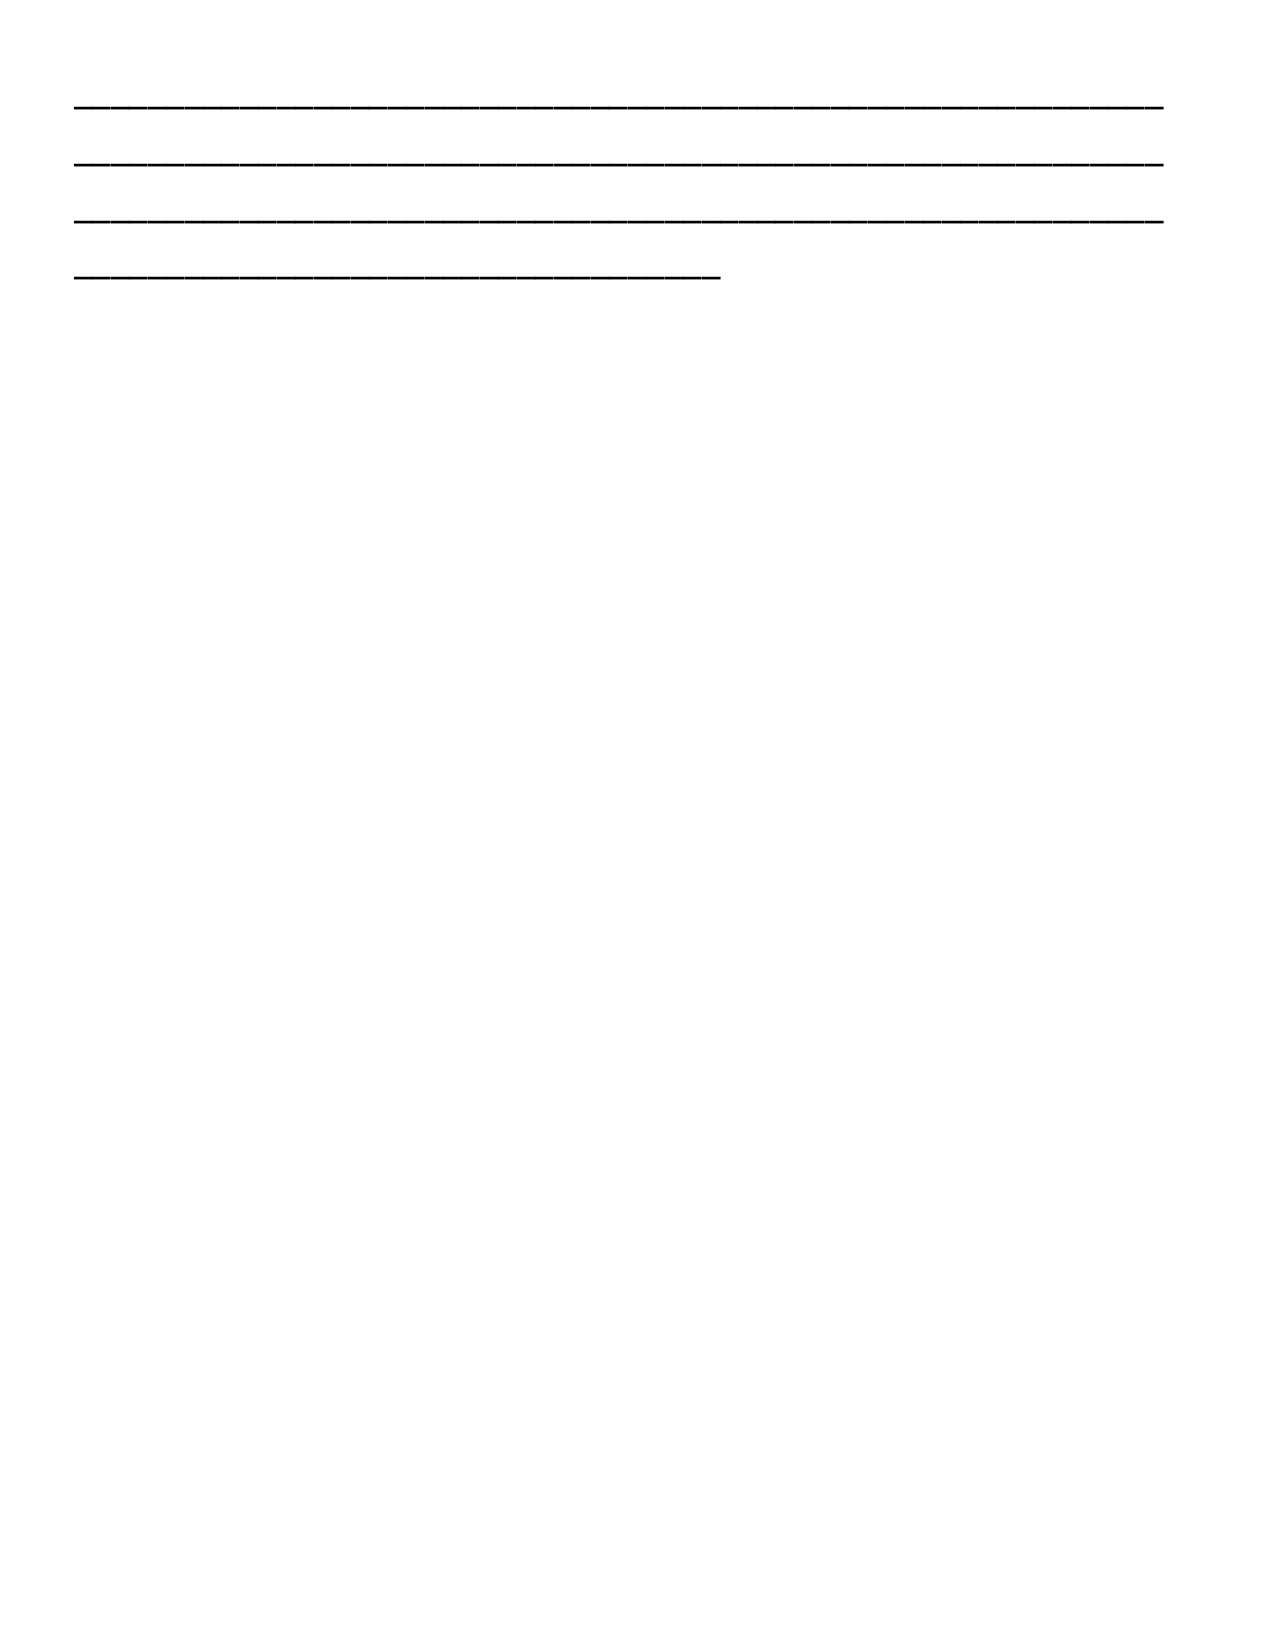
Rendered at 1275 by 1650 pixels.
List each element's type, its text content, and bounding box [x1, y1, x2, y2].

text ____________________________________________________________________________________________________________________________________________________________________________________________________________________ [74, 59, 1181, 286]
